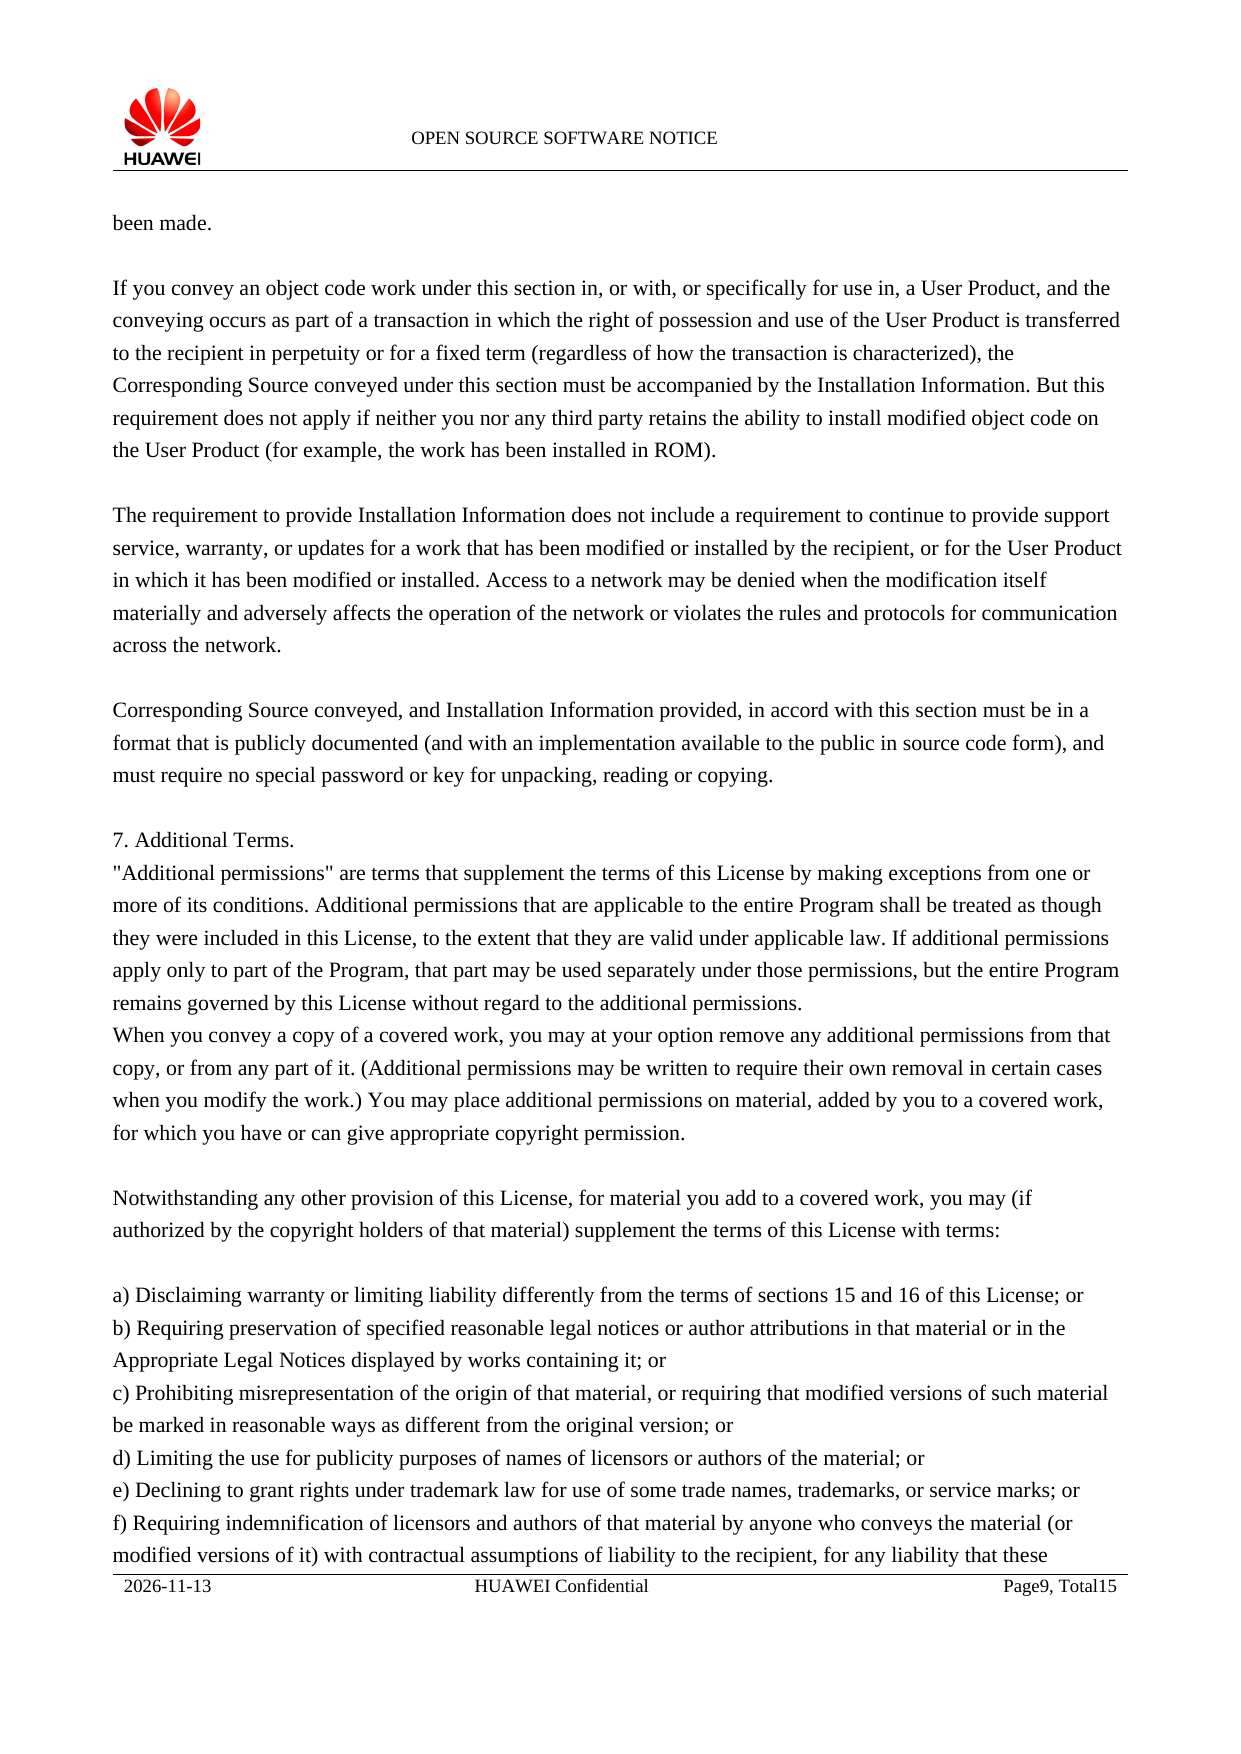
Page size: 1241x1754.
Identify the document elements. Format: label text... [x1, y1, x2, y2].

text Notwithstanding any other provision of this License, for material you add to a covered work, you may (if authorized by the copyright holders of that material) supplement the terms of this License with terms: [112, 1181, 1128, 1246]
text Corresponding Source conveyed, and Installation Information provided, in accord with this section must be in a format that is publicly documented (and with an implementation available to the public in source code form), and must require no special password or key for unpacking, reading or copying. [112, 694, 1128, 791]
text c) Prohibiting misrepresentation of the origin of that material, or requiring that modified versions of such material be marked in reasonable ways as different from the original version; or [112, 1376, 1128, 1441]
text b) Requiring preservation of specified reasonable legal notices or author attributions in that material or in the Appropriate Legal Notices displayed by works containing it; or [112, 1311, 1128, 1376]
text a) Disclaiming warranty or limiting liability differently from the terms of sections 15 and 16 of this License; or [112, 1279, 1128, 1311]
picture [124, 88, 201, 165]
text If you convey an object code work under this section in, or with, or specifically for use in, a User Product, and the conveying occurs as part of a transaction in which the right of possession and use of the User Product is transferred to the recipient in perpetuity or for a fixed term (regardless of how the transaction is characterized), the Corresponding Source conveyed under this section must be accompanied by the Installation Information. But this requirement does not apply if neither you nor any third party retains the ability to install modified object code on the User Product (for example, the work has been installed in ROM). [112, 271, 1128, 466]
text 7. Additional Terms. [112, 824, 1128, 856]
text When you convey a copy of a covered work, you may at your option remove any additional permissions from that copy, or from any part of it. (Additional permissions may be written to require their own removal in certain cases when you modify the work.) You may place additional permissions on material, added by you to a covered work, for which you have or can give appropriate copyright permission. [112, 1019, 1128, 1149]
text The requirement to provide Installation Information does not include a requirement to continue to provide support service, warranty, or updates for a work that has been modified or installed by the recipient, or for the User Product in which it has been modified or installed. Access to a network may be denied when the modification itself materially and adversely affects the operation of the network or violates the rules and protocols for communication across the network. [112, 499, 1128, 661]
text e) Declining to grant rights under trademark law for use of some trade names, trademarks, or service marks; or [112, 1474, 1128, 1506]
text "Additional permissions" are terms that supplement the terms of this License by making exceptions from one or more of its conditions. Additional permissions that are applicable to the entire Program shall be treated as though they were included in this License, to the extent that they are valid under applicable law. If additional permissions apply only to part of the Program, that part may be used separately under those permissions, but the entire Program remains governed by this License without regard to the additional permissions. [112, 856, 1128, 1019]
text d) Limiting the use for publicity purposes of names of licensors or authors of the material; or [112, 1441, 1128, 1474]
